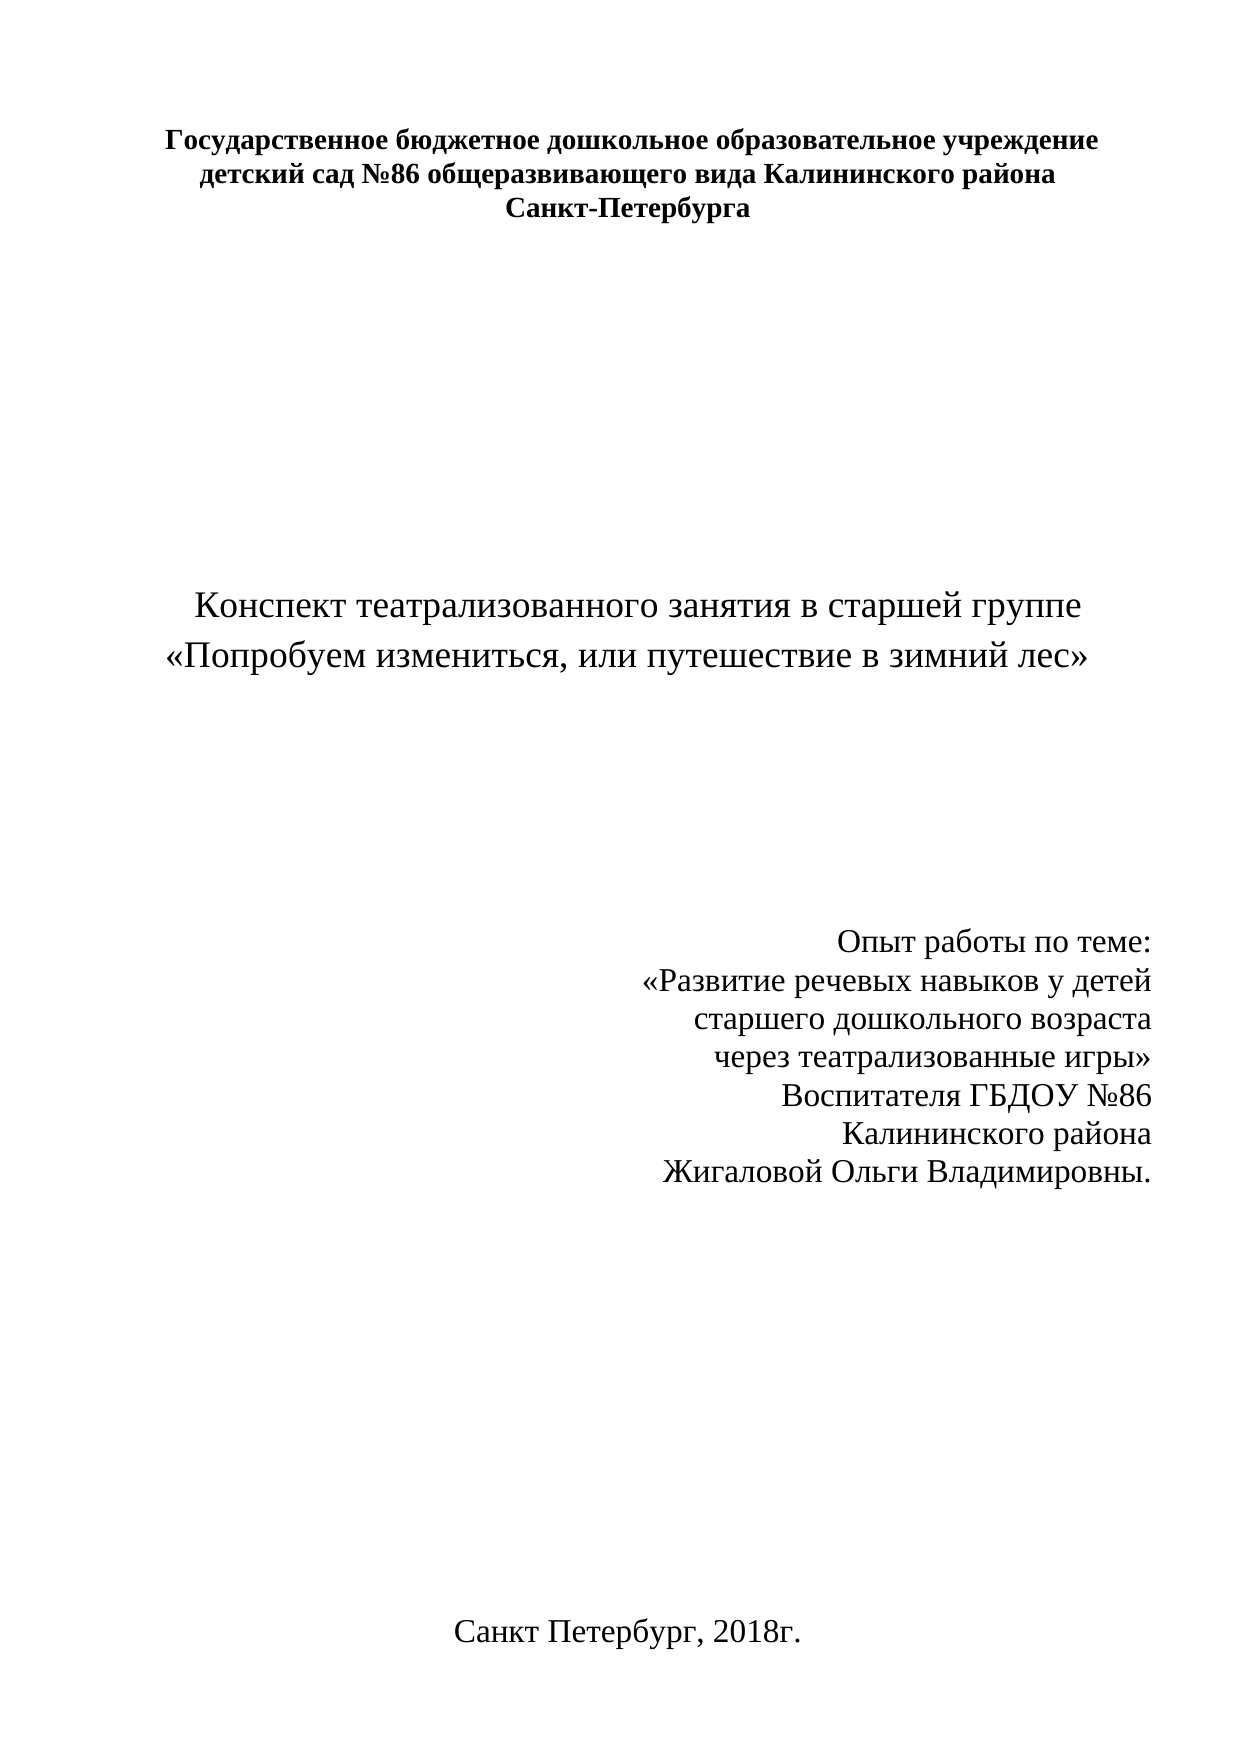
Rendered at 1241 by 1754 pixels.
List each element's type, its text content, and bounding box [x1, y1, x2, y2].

text «Попробуем измениться, или путешествие в зимний лес» [103, 632, 1152, 676]
text Санкт-Петербурга [103, 190, 1152, 223]
text Конспект театрализованного занятия в старшей группе [103, 583, 1144, 626]
text «Развитие речевых навыков у детей [561, 960, 1152, 998]
text детский сад №86 общеразвивающего вида Калининского района [103, 156, 1152, 190]
text Опыт работы по теме: [561, 922, 1152, 960]
text Воспитателя ГБДОУ №86 Калининского района [561, 1075, 1152, 1152]
text Жигаловой Ольги Владимировны. [561, 1152, 1152, 1190]
text через театрализованные игры» [561, 1037, 1152, 1075]
text старшего дошкольного возраста [561, 998, 1152, 1037]
text Санкт Петербург, 2018г. [103, 1612, 1152, 1650]
text Государственное бюджетное дошкольное образовательное учреждение [103, 118, 1152, 156]
